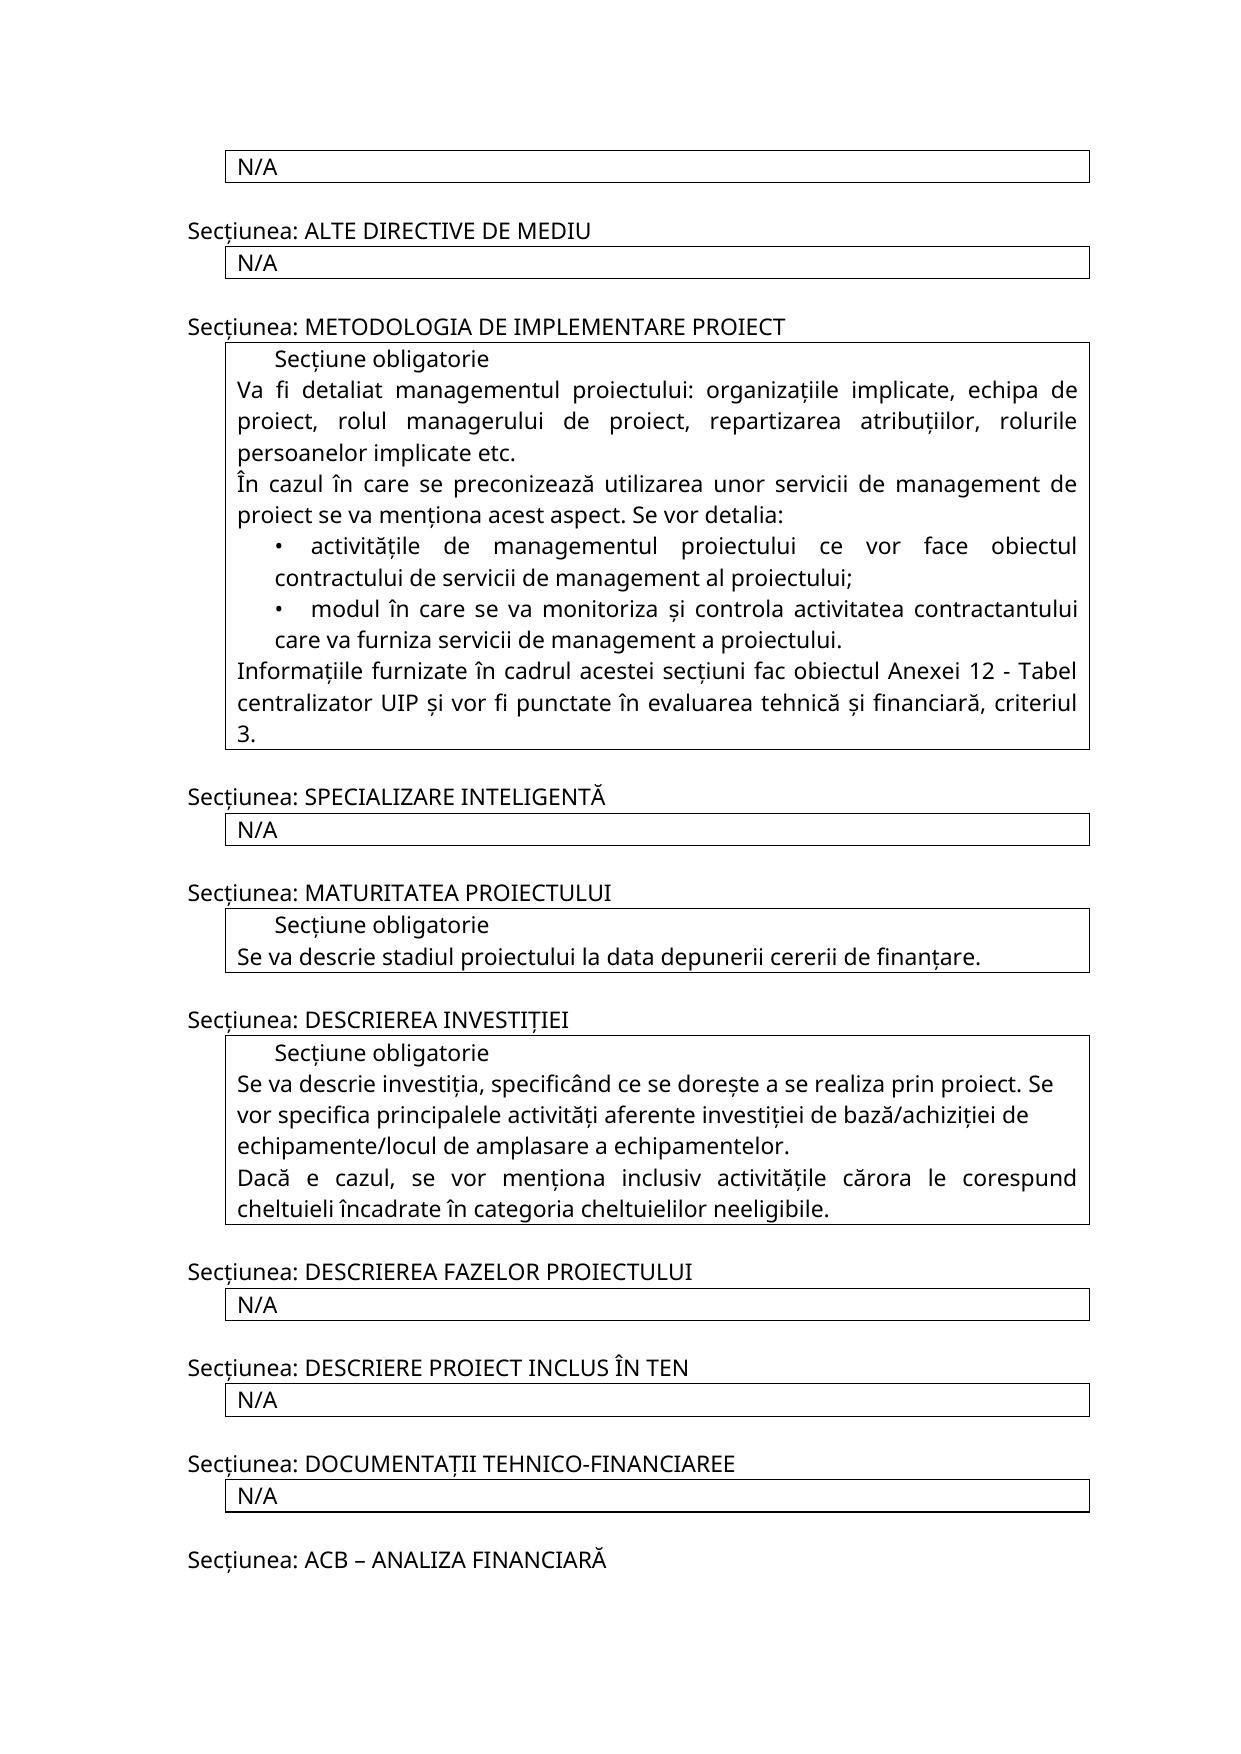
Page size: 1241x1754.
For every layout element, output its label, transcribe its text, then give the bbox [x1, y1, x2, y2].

text Secțiunea: DESCRIERE PROIECT INCLUS ÎN TEN [187, 1352, 1090, 1383]
table_header N/A [226, 1384, 1089, 1416]
table_header Secțiune obligatorie Va fi detaliat managementul proiectului: organizațiile implicate, echipa de proiect, rolul managerului de proiect, repartizarea atribuțiilor, rolurile persoanelor implicate etc. În cazul în care se preconizează utilizarea unor servicii de management de proiect se va menționa acest aspect. Se vor detalia: • activitățile de managementul proiectului ce vor face obiectul contractului de servicii de management al proiectului; • modul în care se va monitoriza şi controla activitatea contractantului care va furniza servicii de management a proiectului. Informațiile furnizate în cadrul acestei secțiuni fac obiectul Anexei 12 - Tabel centralizator UIP și vor fi punctate în evaluarea tehnică și financiară, criteriul 3. [226, 343, 1089, 749]
text Secțiunea: SPECIALIZARE INTELIGENTĂ [187, 781, 1090, 812]
text Secțiunea: METODOLOGIA DE IMPLEMENTARE PROIECT [187, 310, 1090, 342]
text Secțiunea: ALTE DIRECTIVE DE MEDIU [187, 214, 1090, 246]
text Secțiunea: DOCUMENTAȚII TEHNICO-FINANCIAREE [187, 1448, 1090, 1479]
table_header N/A [226, 814, 1089, 845]
text Secțiunea: ACB – ANALIZA FINANCIARĂ [187, 1544, 1090, 1575]
table_header N/A [226, 1289, 1089, 1320]
table_header N/A [226, 151, 1089, 182]
text Secțiunea: DESCRIEREA FAZELOR PROIECTULUI [187, 1256, 1090, 1287]
text Secțiunea: DESCRIEREA INVESTIȚIEI [187, 1004, 1090, 1035]
table_header Secțiune obligatorie Se va descrie stadiul proiectului la data depunerii cererii de finanțare. [226, 909, 1089, 972]
text Secțiunea: MATURITATEA PROIECTULUI [187, 877, 1090, 908]
table_header Secțiune obligatorie Se va descrie investiția, specificând ce se dorește a se realiza prin proiect. Se vor specifica principalele activități aferente investiției de bază/achiziției de echipamente/locul de amplasare a echipamentelor. Dacă e cazul, se vor menționa inclusiv activitățile cărora le corespund cheltuieli încadrate în categoria cheltuielilor neeligibile. [226, 1036, 1089, 1224]
table_header N/A [226, 1480, 1089, 1511]
table_header N/A [226, 247, 1089, 278]
